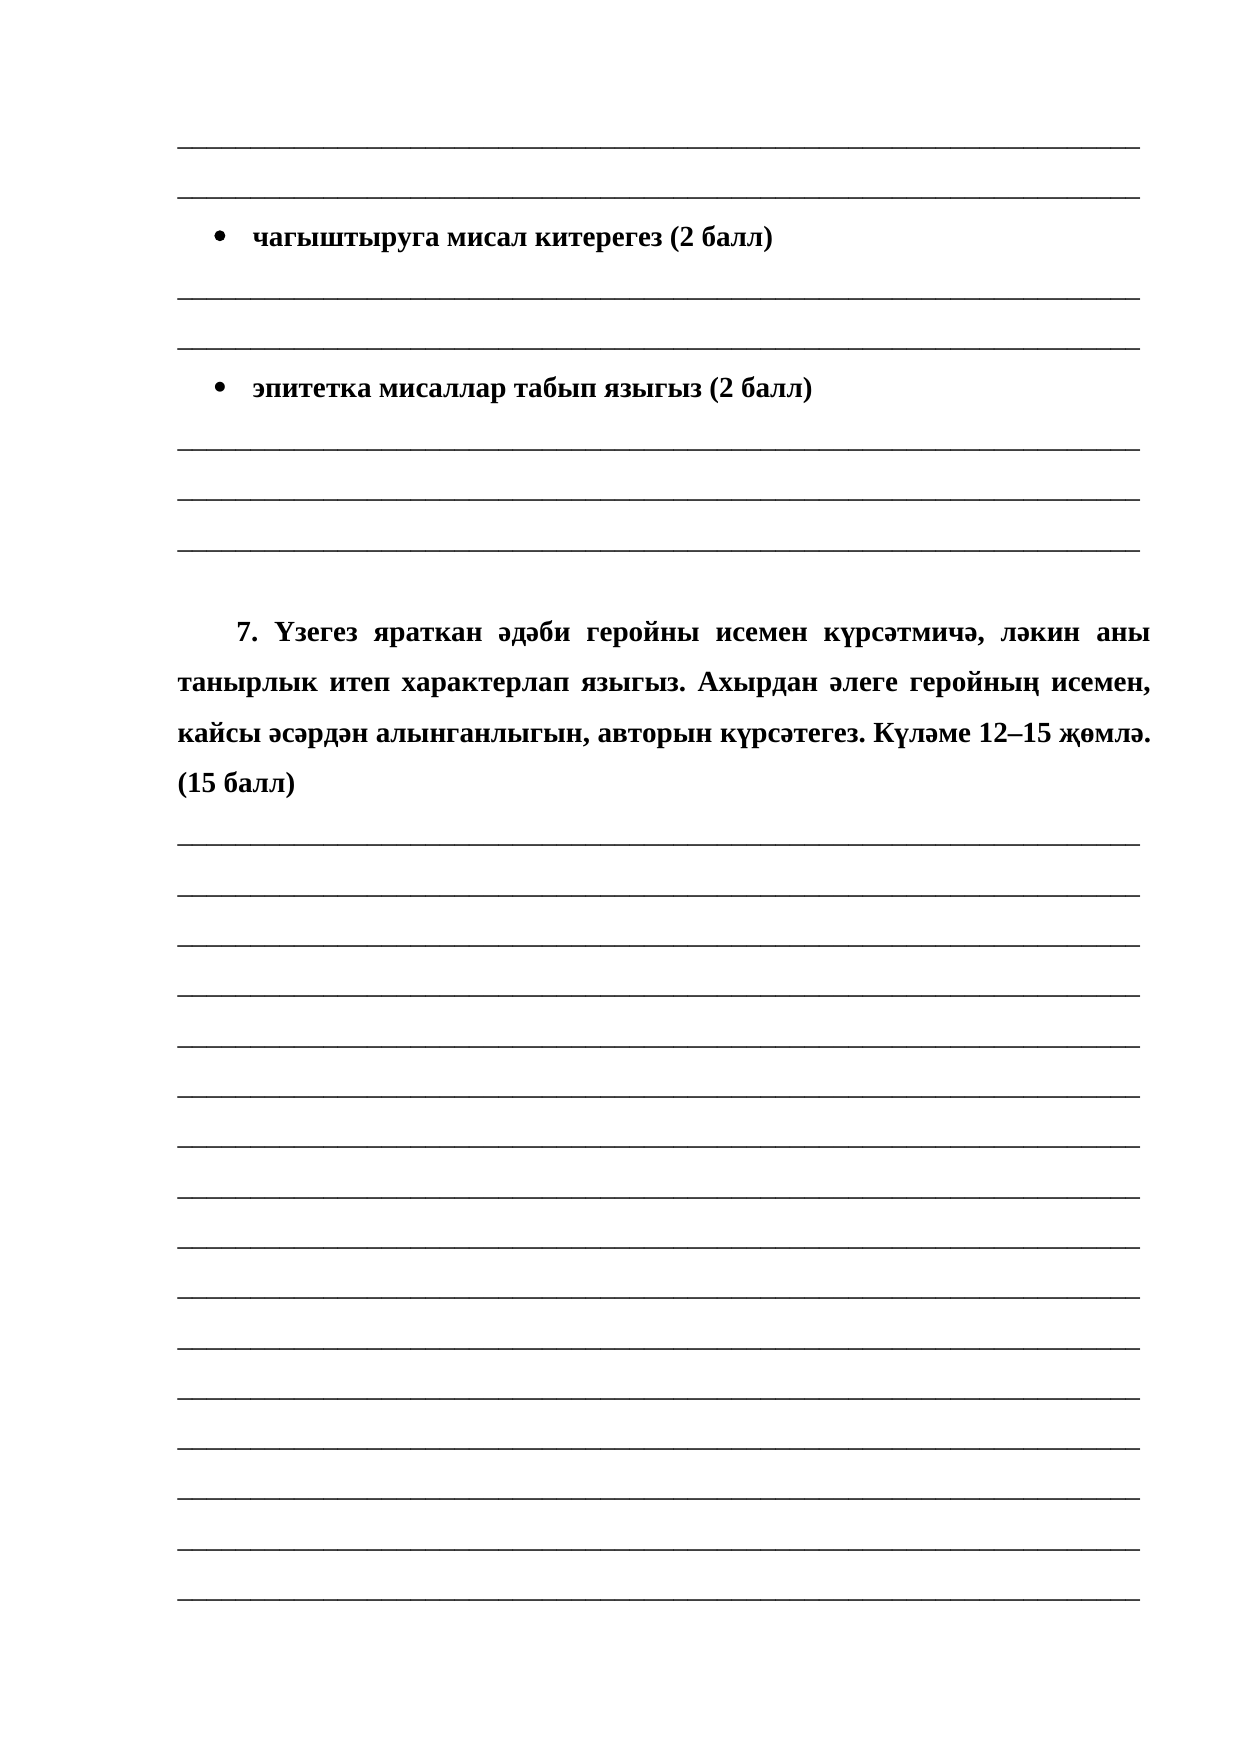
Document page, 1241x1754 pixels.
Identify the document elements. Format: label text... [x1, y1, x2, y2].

text ______________________________________________________________________________________________________________________________________________________________________________________________________ [177, 420, 1152, 554]
list чагыштыруга мисал китерегез (2 балл) [215, 219, 1152, 252]
text ____________________________________________________________________________________________________________________________________ [177, 269, 1152, 353]
text ____________________________________________________________________________________________________________________________________ [177, 118, 1152, 202]
text 7. Үзегез яраткан әдәби геройны исемен күрсәтмичә, ләкин аны танырлык итеп характерлап языгыз. Ахырдан әлеге геройның исемен, кайсы әсәрдән алынганлыгын, авторын күрсәтегез. Күләме 12–15 җөмлә. (15 балл) [177, 614, 1152, 799]
list эпитетка мисаллар табып языгыз (2 балл) [215, 370, 1152, 403]
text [177, 816, 1152, 1604]
